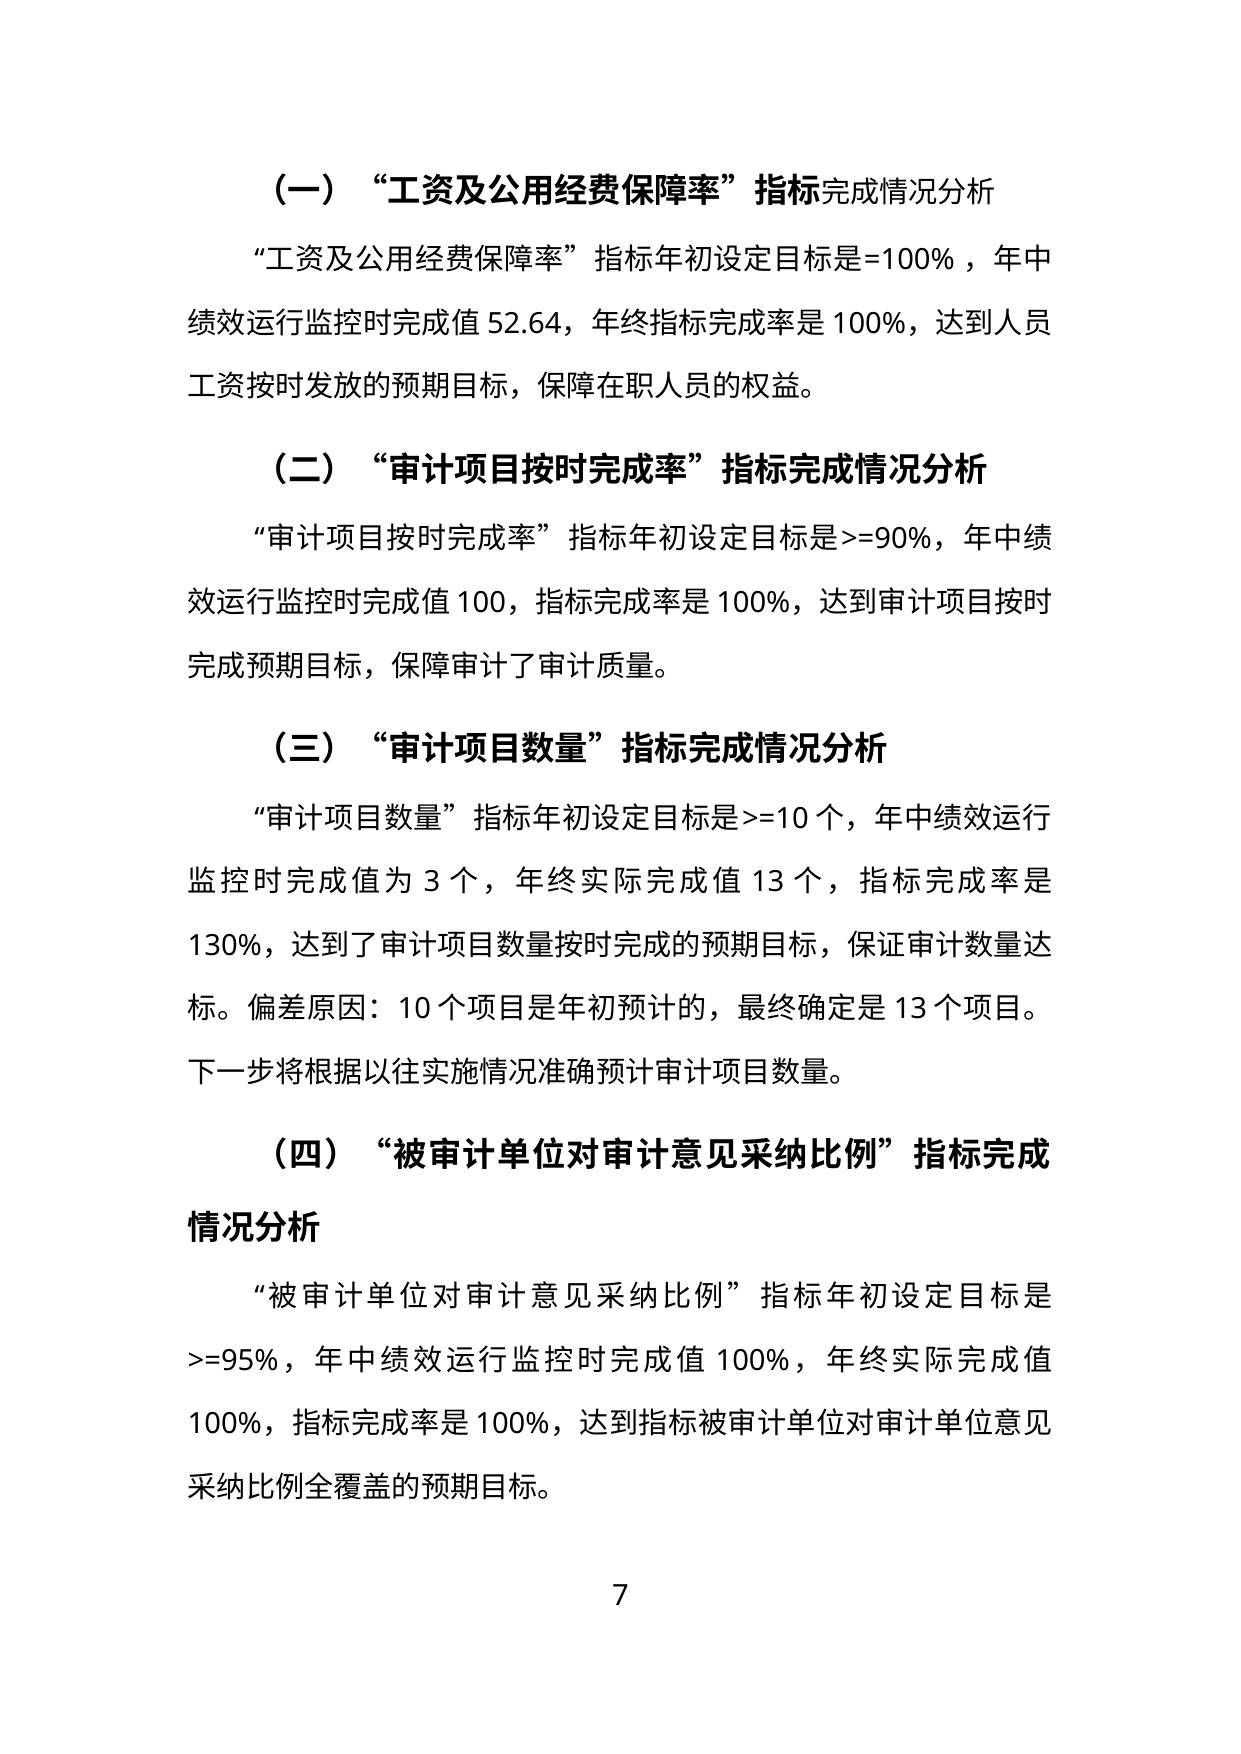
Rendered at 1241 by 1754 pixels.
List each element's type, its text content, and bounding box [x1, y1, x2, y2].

text “审计项目数量”指标年初设定目标是>=10个，年中绩效运行监控时完成值为3个，年终实际完成值13个，指标完成率是130%，达到了审计项目数量按时完成的预期目标，保证审计数量达标。偏差原因：10个项目是年初预计的，最终确定是13个项目。下一步将根据以往实施情况准确预计审计项目数量。 [187, 794, 1053, 1091]
list （三）“审计项目数量”指标完成情况分析 [187, 722, 1053, 770]
text “工资及公用经费保障率”指标年初设定目标是=100% ，年中绩效运行监控时完成值52.64，年终指标完成率是100%，达到人员工资按时发放的预期目标，保障在职人员的权益。 [187, 236, 1053, 405]
text “审计项目按时完成率”指标年初设定目标是>=90%，年中绩效运行监控时完成值100，指标完成率是100%，达到审计项目按时完成预期目标，保障审计了审计质量。 [187, 515, 1053, 684]
text “被审计单位对审计意见采纳比例”指标年初设定目标是>=95%，年中绩效运行监控时完成值100%，年终实际完成值100%，指标完成率是100%，达到指标被审计单位对审计单位意见采纳比例全覆盖的预期目标。 [187, 1273, 1053, 1506]
list （二）“审计项目按时完成率”指标完成情况分析 [187, 443, 1053, 491]
list （四）“被审计单位对审计意见采纳比例”指标完成情况分析 [187, 1128, 1053, 1249]
subtitle （一）“工资及公用经费保障率”指标完成情况分析 [187, 163, 1053, 212]
